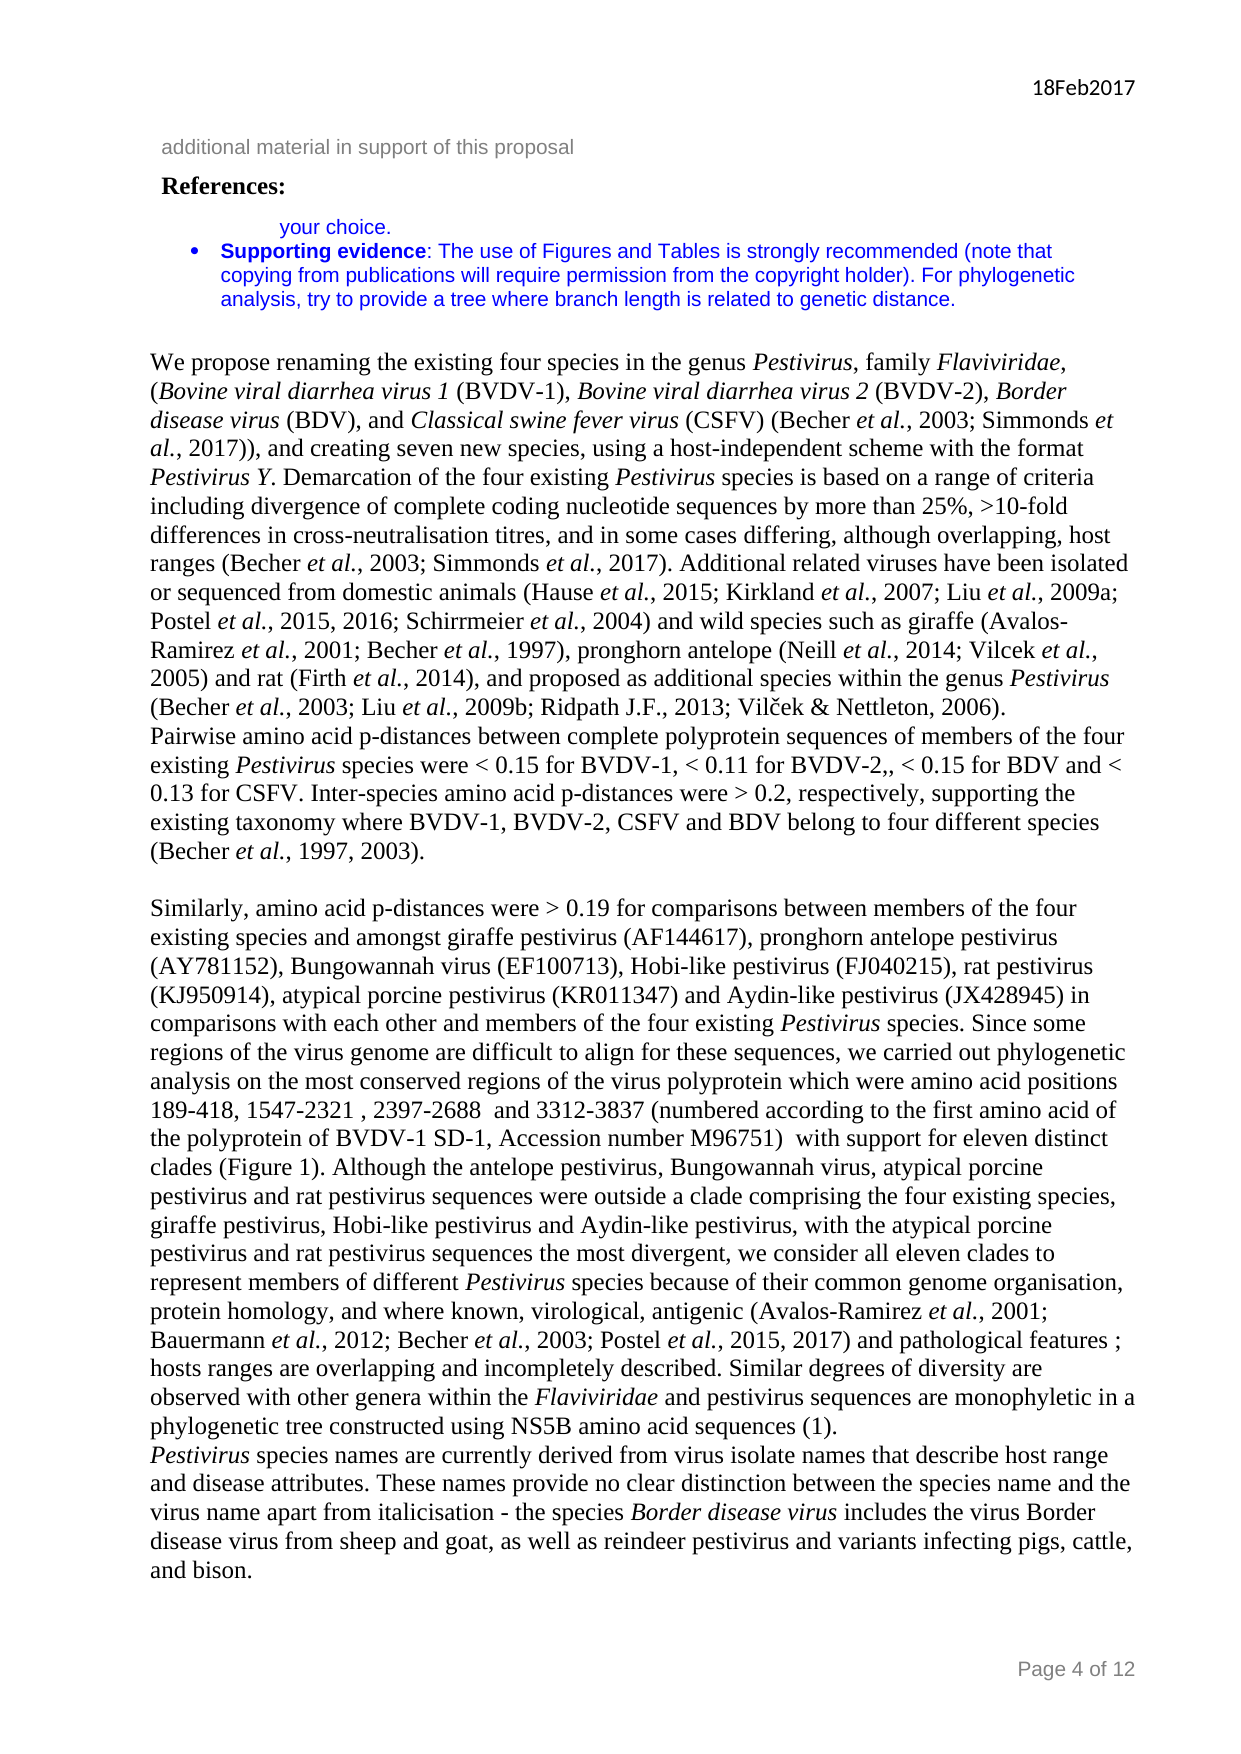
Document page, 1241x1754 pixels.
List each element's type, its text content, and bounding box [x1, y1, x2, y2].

table_header additional material in support of this proposal [150, 135, 1136, 171]
text We propose renaming the existing four species in the genus Pestivirus, family Flaviviridae, (Bovine viral diarrhea virus 1 (BVDV-1), Bovine viral diarrhea virus 2 (BVDV-2), Border disease virus (BDV), and Classical swine fever virus (CSFV) (Becher et al., 2003; Simmonds et al., 2017)), and creating seven new species, using a host-independent scheme with the format Pestivirus Y. Demarcation of the four existing Pestivirus species is based on a range of criteria including divergence of complete coding nucleotide sequences by more than 25%, >10-fold differences in cross-neutralisation titres, and in some cases differing, although overlapping, host ranges (Becher et al., 2003; Simmonds et al., 2017). Additional related viruses have been isolated or sequenced from domestic animals (Hause et al., 2015; Kirkland et al., 2007; Liu et al., 2009a; Postel et al., 2015, 2016; Schirrmeier et al., 2004) and wild species such as giraffe (Avalos-Ramirez et al., 2001; Becher et al., 1997), pronghorn antelope (Neill et al., 2014; Vilcek et al., 2005) and rat (Firth et al., 2014), and proposed as additional species within the genus Pestivirus (Becher et al., 2003; Liu et al., 2009b; Ridpath J.F., 2013; Vilček & Nettleton, 2006). [150, 347, 1135, 721]
text Pairwise amino acid p-distances between complete polyprotein sequences of members of the four existing Pestivirus species were < 0.15 for BVDV-1, < 0.11 for BVDV-2,, < 0.15 for BDV and < 0.13 for CSFV. Inter-species amino acid p-distances were > 0.2, respectively, supporting the existing taxonomy where BVDV-1, BVDV-2, CSFV and BDV belong to four different species (Becher et al., 1997, 2003). [150, 721, 1135, 865]
table_cell References: [150, 171, 1136, 213]
text Pestivirus species names are currently derived from virus isolate names that describe host range and disease attributes. These names provide no clear distinction between the species name and the virus name apart from italicisation - the species Border disease virus includes the virus Border disease virus from sheep and goat, as well as reindeer pestivirus and variants infecting pigs, cattle, and bison. [150, 1440, 1135, 1583]
text Similarly, amino acid p-distances were > 0.19 for comparisons between members of the four existing species and amongst giraffe pestivirus (AF144617), pronghorn antelope pestivirus (AY781152), Bungowannah virus (EF100713), Hobi-like pestivirus (FJ040215), rat pestivirus (KJ950914), atypical porcine pestivirus (KR011347) and Aydin-like pestivirus (JX428945) in comparisons with each other and members of the four existing Pestivirus species. Since some regions of the virus genome are difficult to align for these sequences, we carried out phylogenetic analysis on the most conserved regions of the virus polyprotein which were amino acid positions 189-418, 1547-2321 , 2397-2688 and 3312-3837 (numbered according to the first amino acid of the polyprotein of BVDV-1 SD-1, Accession number M96751) with support for eleven distinct clades (Figure 1). Although the antelope pestivirus, Bungowannah virus, atypical porcine pestivirus and rat pestivirus sequences were outside a clade comprising the four existing species, giraffe pestivirus, Hobi-like pestivirus and Aydin-like pestivirus, with the atypical porcine pestivirus and rat pestivirus sequences the most divergent, we consider all eleven clades to represent members of different Pestivirus species because of their common genome organisation, protein homology, and where known, virological, antigenic (Avalos-Ramirez et al., 2001; Bauermann et al., 2012; Becher et al., 2003; Postel et al., 2015, 2017) and pathological features ; hosts ranges are overlapping and incompletely described. Similar degrees of diversity are observed with other genera within the Flaviviridae and pestivirus sequences are monophyletic in a phylogenetic tree constructed using NS5B amino acid sequences (1). [150, 893, 1135, 1440]
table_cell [150, 213, 1111, 347]
